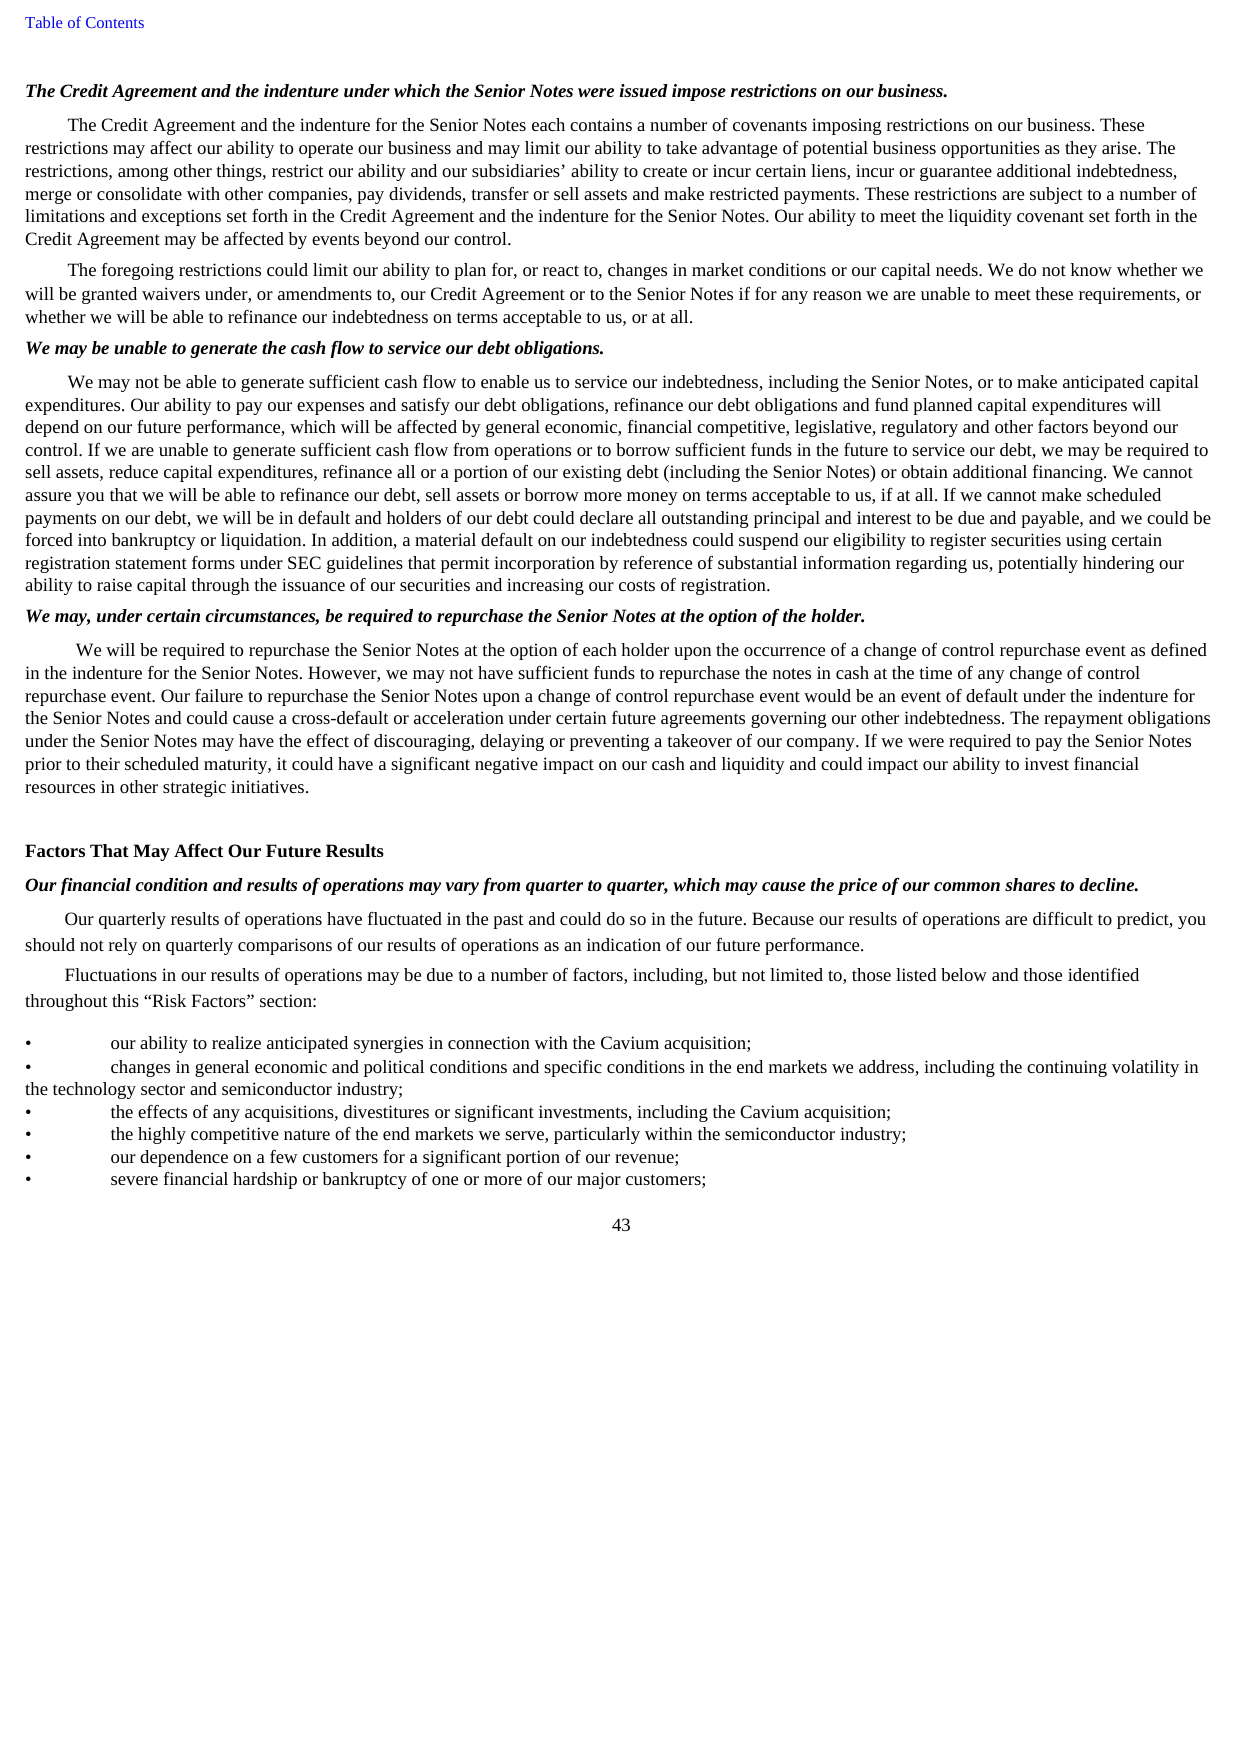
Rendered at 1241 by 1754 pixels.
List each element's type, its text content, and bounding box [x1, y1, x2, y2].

text Fluctuations in our results of operations may be due to a number of factors, including, but not limited to, those listed below and those identified throughout this “Risk Factors” section: [25, 964, 1213, 1011]
list severe financial hardship or bankruptcy of one or more of our major customers; [25, 1168, 1215, 1190]
text The Credit Agreement and the indenture under which the Senior Notes were issued impose restrictions on our business. [25, 80, 1215, 101]
text We may not be able to generate sufficient cash flow to enable us to service our indebtedness, including the Senior Notes, or to make anticipated capital expenditures. Our ability to pay our expenses and satisfy our debt obligations, refinance our debt obligations and fund planned capital expenditures will depend on our future performance, which will be affected by general economic, financial competitive, legislative, regulatory and other factors beyond our control. If we are unable to generate sufficient cash flow from operations or to borrow sufficient funds in the future to service our debt, we may be required to sell assets, reduce capital expenditures, refinance all or a portion of our existing debt (including the Senior Notes) or obtain additional financing. We cannot assure you that we will be able to refinance our debt, sell assets or borrow more money on terms acceptable to us, if at all. If we cannot make scheduled payments on our debt, we will be in default and holders of our debt could declare all outstanding principal and interest to be due and payable, and we could be forced into bankruptcy or liquidation. In addition, a material default on our indebtedness could suspend our eligibility to register securities using certain registration statement forms under SEC guidelines that permit incorporation by reference of substantial information regarding us, potentially hindering our ability to raise capital through the issuance of our securities and increasing our costs of registration. [25, 371, 1213, 596]
text The Credit Agreement and the indenture for the Senior Notes each contains a number of covenants imposing restrictions on our business. These restrictions may affect our ability to operate our business and may limit our ability to take advantage of potential business opportunities as they arise. The restrictions, among other things, restrict our ability and our subsidiaries’ ability to create or incur certain liens, incur or guarantee additional indebtedness, merge or consolidate with other companies, pay dividends, transfer or sell assets and make restricted payments. These restrictions are subject to a number of limitations and exceptions set forth in the Credit Agreement and the indenture for the Senior Notes. Our ability to meet the liquidity covenant set forth in the Credit Agreement may be affected by events beyond our control. [25, 114, 1201, 249]
list the effects of any acquisitions, divestitures or significant investments, including the Cavium acquisition; [25, 1101, 1215, 1122]
text Factors That May Affect Our Future Results [25, 840, 1215, 862]
text We may, under certain circumstances, be required to repurchase the Senior Notes at the option of the holder. [25, 605, 1215, 626]
text We will be required to repurchase the Senior Notes at the option of each holder upon the occurrence of a change of control repurchase event as defined in the indenture for the Senior Notes. However, we may not have sufficient funds to repurchase the notes in cash at the time of any change of control repurchase event. Our failure to repurchase the Senior Notes upon a change of control repurchase event would be an event of default under the indenture for the Senior Notes and could cause a cross-default or acceleration under certain future agreements governing our other indebtedness. The repayment obligations under the Senior Notes may have the effect of discouraging, delaying or preventing a takeover of our company. If we were required to pay the Senior Notes prior to their scheduled maturity, it could have a significant negative impact on our cash and liquidity and could impact our ability to invest financial resources in other strategic initiatives. [25, 639, 1213, 797]
list our dependence on a few customers for a significant portion of our revenue; [25, 1146, 1215, 1167]
text We may be unable to generate the cash flow to service our debt obligations. [25, 337, 1215, 358]
text 43 [25, 1214, 1217, 1236]
list our ability to realize anticipated synergies in connection with the Cavium acquisition; [25, 1032, 1215, 1053]
list changes in general economic and political conditions and specific conditions in the end markets we address, including the continuing volatility in the technology sector and semiconductor industry; [25, 1056, 1215, 1100]
text The foregoing restrictions could limit our ability to plan for, or react to, changes in market conditions or our capital needs. We do not know whether we will be granted waivers under, or amendments to, our Credit Agreement or to the Senior Notes if for any reason we are unable to meet these requirements, or whether we will be able to refinance our indebtedness on terms acceptable to us, or at all. [25, 259, 1205, 328]
text Table of Contents [25, 13, 1215, 32]
text Our financial condition and results of operations may vary from quarter to quarter, which may cause the price of our common shares to decline. [25, 874, 1215, 896]
text Our quarterly results of operations have fluctuated in the past and could do so in the future. Because our results of operations are difficult to predict, you should not rely on quarterly comparisons of our results of operations as an indication of our future performance. [25, 908, 1215, 955]
list the highly competitive nature of the end markets we serve, particularly within the semiconductor industry; [25, 1123, 1215, 1145]
